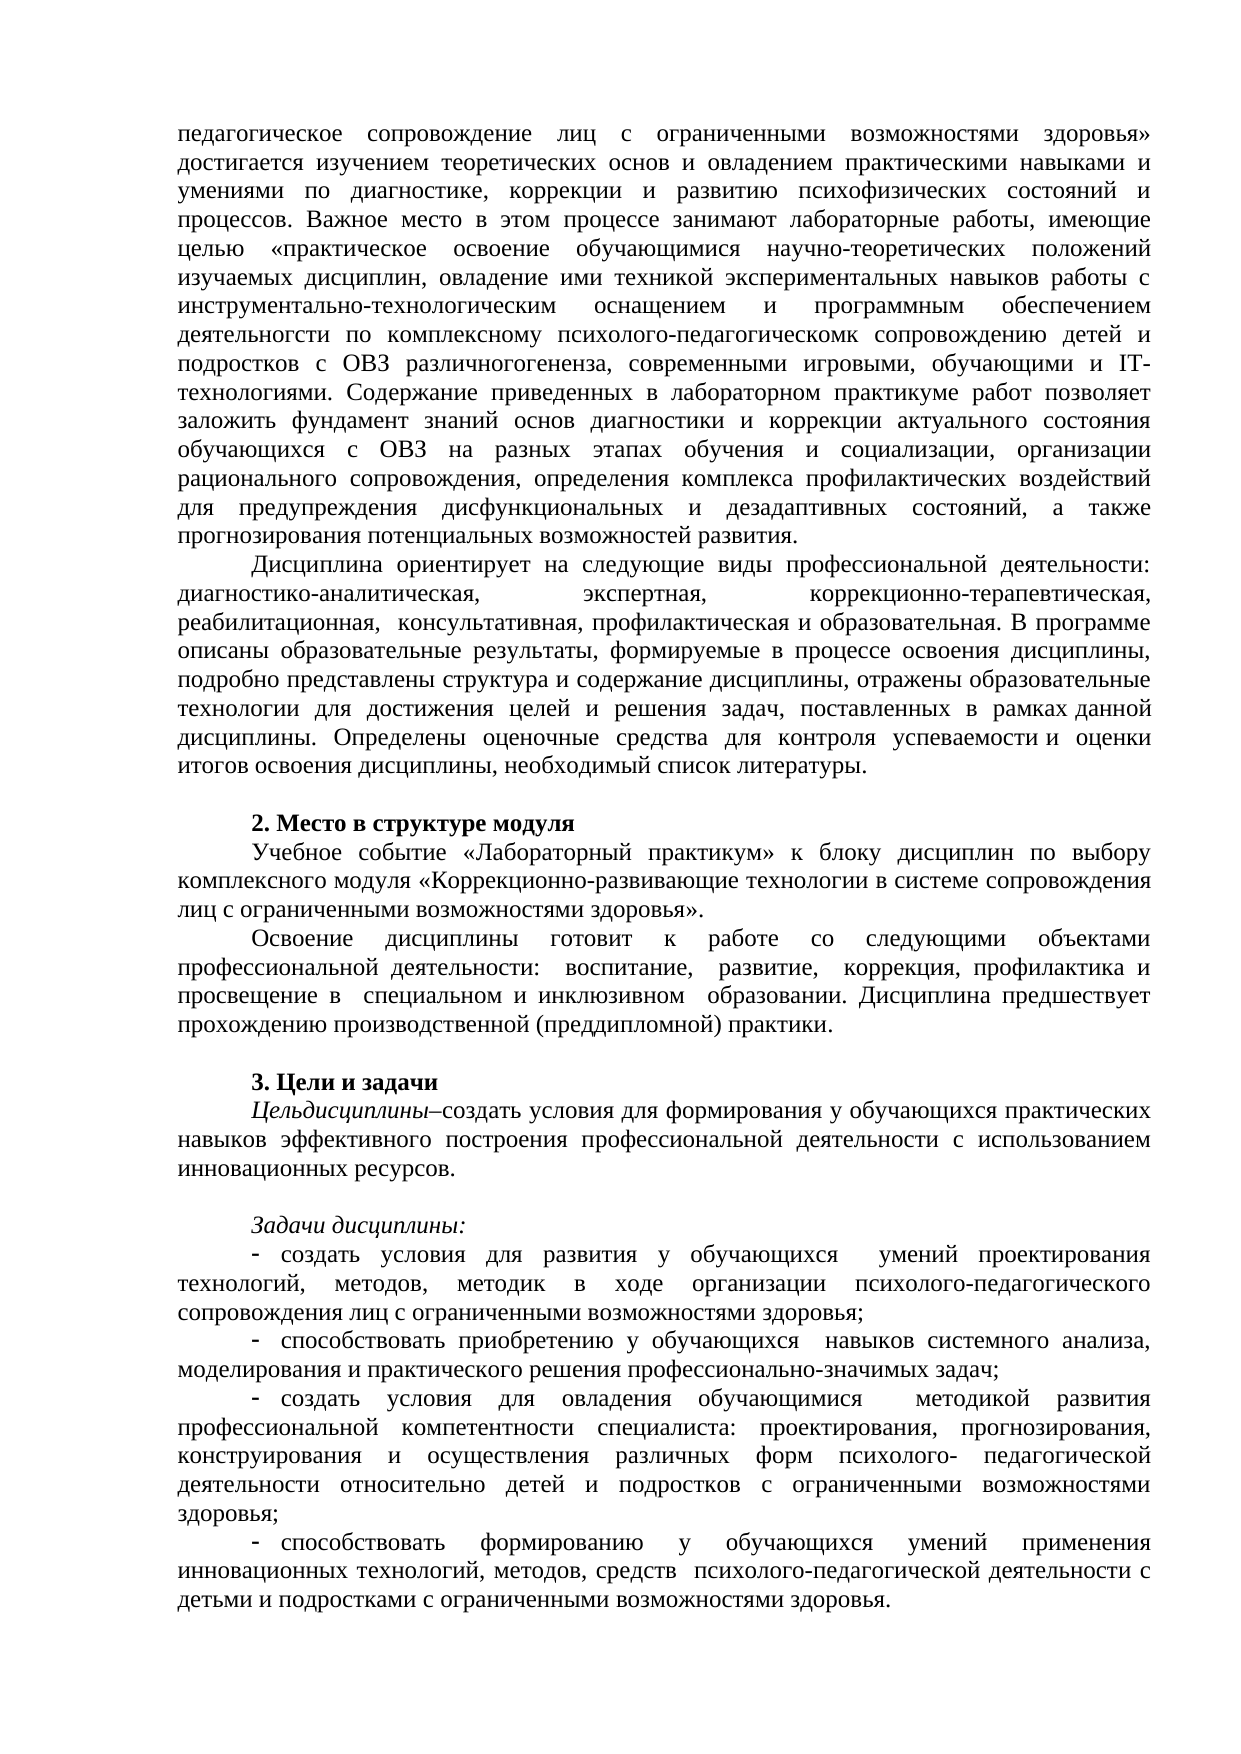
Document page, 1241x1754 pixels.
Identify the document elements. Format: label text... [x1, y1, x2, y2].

text Освоение дисциплины готовит к работе со следующими объектами профессиональной деятельности: воспитание, развитие, коррекция, профилактика и просвещение в специальном и инклюзивном образовании. Дисциплина предшествует прохождению производственной (преддипломной) практики. [177, 923, 1152, 1038]
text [177, 118, 1152, 549]
list создать условия для овладения обучающимися методикой развития профессиональной компетентности специалиста: проектирования, прогнозирования, конструирования и осуществления различных форм психолого- педагогической деятельности относительно детей и подростков с ограниченными возможностями здоровья; [177, 1383, 1152, 1527]
text Цельдисциплины–создать условия для формирования у обучающихся практических навыков эффективного построения профессиональной деятельности с использованием инновационных ресурсов. [177, 1096, 1152, 1182]
list способствовать приобретению у обучающихся навыков системного анализа, моделирования и практического решения профессионально-значимых задач; [177, 1326, 1152, 1383]
text Учебное событие «Лабораторный практикум» к блоку дисциплин по выбору комплексного модуля «Коррекционно-развивающие технологии в системе сопровождения лиц с ограниченными возможностями здоровья». [685, 894, 1152, 923]
text Учебное событие «Лабораторный практикум» к блоку дисциплин по выбору комплексного модуля «Коррекционно-развивающие технологии в системе сопровождения лиц с ограниченными возможностями здоровья». [177, 837, 476, 894]
text Дисциплина ориентирует на следующие виды профессиональной деятельности: диагностико-аналитическая, экспертная, коррекционно-терапевтическая, реабилитационная, консультативная, профилактическая и образовательная. В программе описаны образовательные результаты, формируемые в процессе освоения дисциплины, подробно представлены структура и содержание дисциплины, отражены образовательные технологии для достижения целей и решения задач, поставленных в рамках данной дисциплины. Определены оценочные средства для контроля успеваемости и оценки итогов освоения дисциплины, необходимый список литературы. [177, 549, 1152, 779]
list создать условия для развития у обучающихся умений проектирования технологий, методов, методик в ходе организации психолого-педагогического сопровождения лиц с ограниченными возможностями здоровья; [177, 1239, 1152, 1326]
text Задачи дисциплины: [177, 1211, 1152, 1239]
list способствовать формированию у обучающихся умений применения инновационных технологий, методов, средств психолого-педагогической деятельности с детьми и подростками с ограниченными возможностями здоровья. [177, 1527, 1152, 1613]
text 3. Цели и задачи [177, 1067, 1152, 1096]
text 2. Место в структуре модуля [177, 808, 1152, 837]
